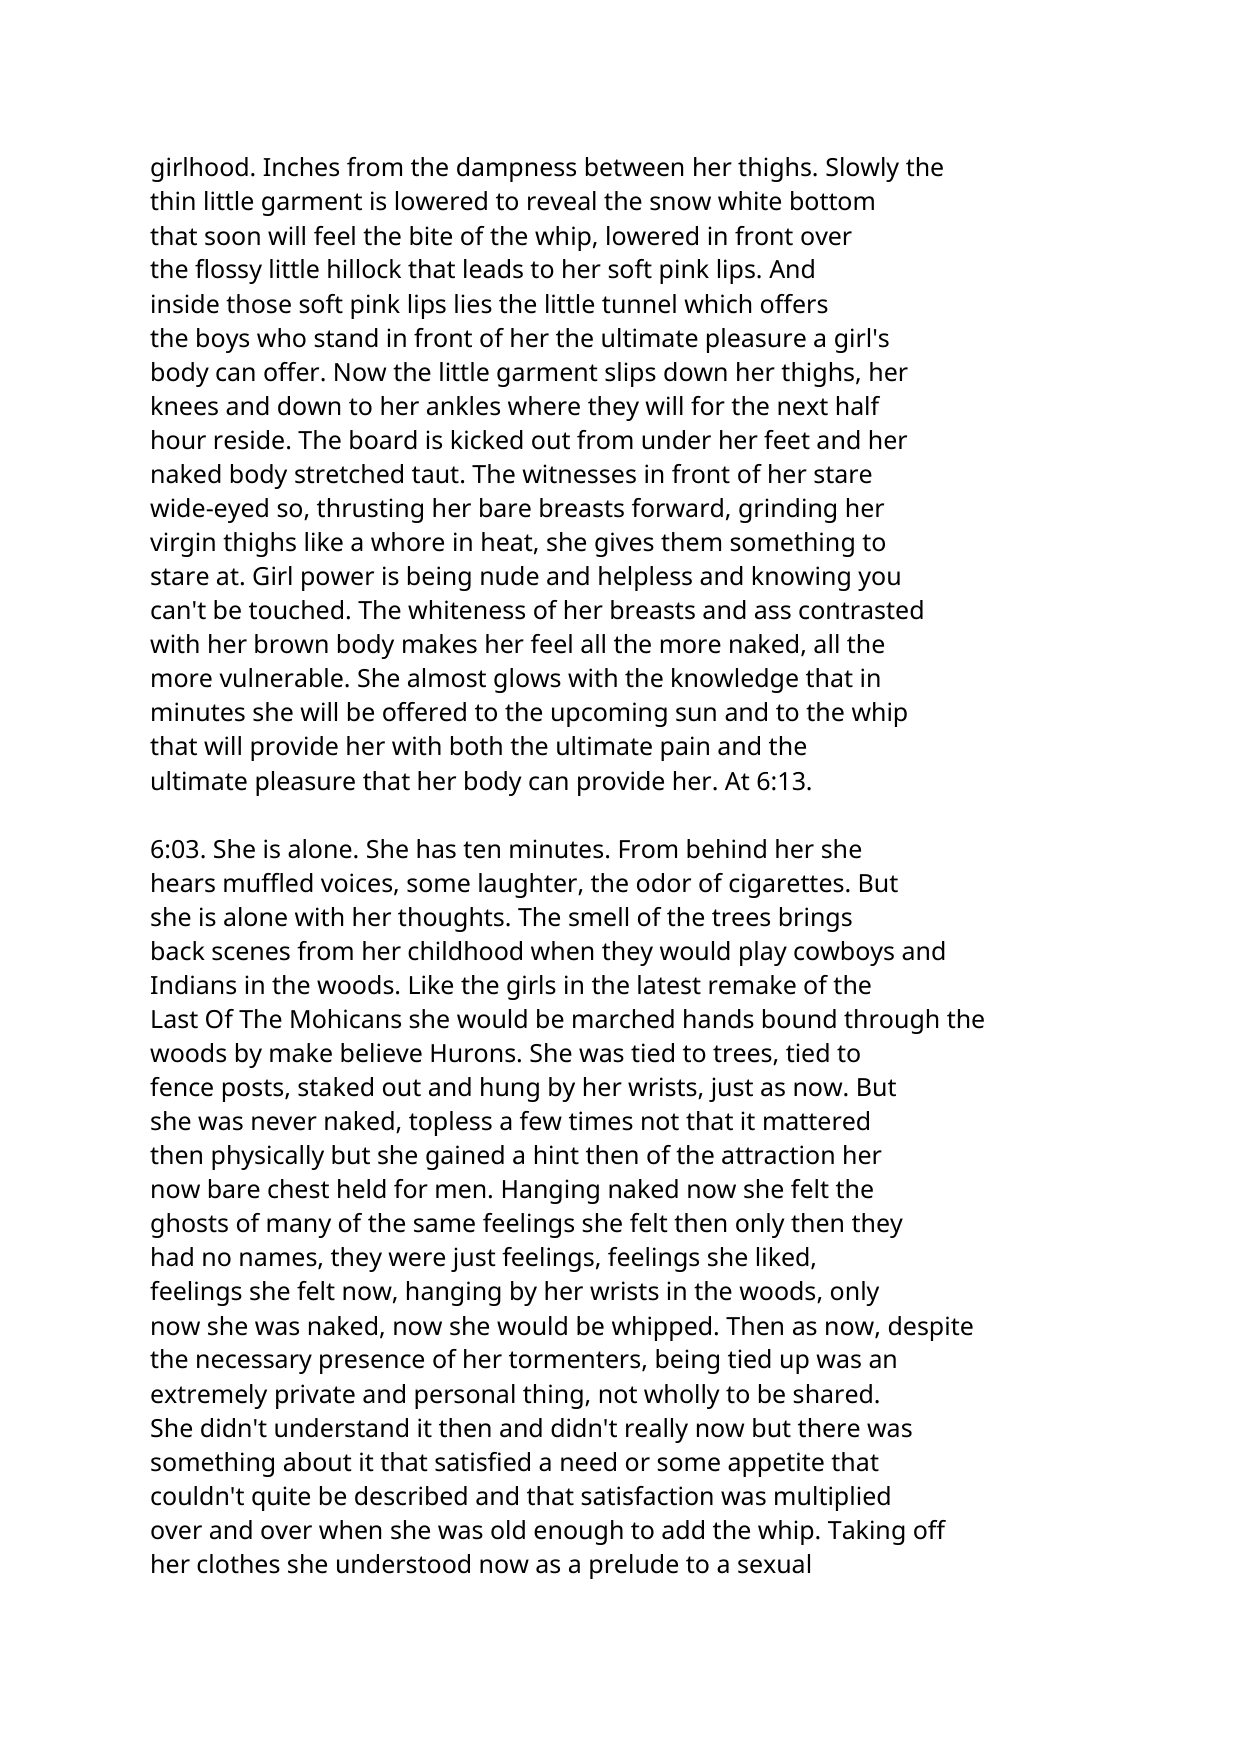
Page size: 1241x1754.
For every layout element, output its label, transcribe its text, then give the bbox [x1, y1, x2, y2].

text the boys who stand in front of her the ultimate pleasure a girl's [150, 320, 1090, 354]
text inside those soft pink lips lies the little tunnel which offers [150, 286, 1090, 320]
text hears muffled voices, some laughter, the odor of cigarettes. But [150, 865, 1090, 899]
text she is alone with her thoughts. The smell of the trees brings [150, 899, 1090, 933]
text woods by make believe Hurons. She was tied to trees, tied to [150, 1036, 1090, 1070]
text can't be touched. The whiteness of her breasts and ass contrasted [150, 593, 1090, 627]
text ultimate pleasure that her body can provide her. At 6:13. [150, 763, 1090, 797]
text something about it that satisfied a need or some appetite that [150, 1444, 1090, 1478]
text Indians in the woods. Like the girls in the latest remake of the [150, 967, 1090, 1002]
text extremely private and personal thing, not wholly to be shared. [150, 1376, 1090, 1410]
text knees and down to her ankles where they will for the next half [150, 388, 1090, 422]
text 6:03. She is alone. She has ten minutes. From behind her she [150, 831, 1090, 865]
text ghosts of many of the same feelings she felt then only then they [150, 1206, 1090, 1240]
text hour reside. The board is kicked out from under her feet and her [150, 422, 1090, 457]
text had no names, they were just feelings, feelings she liked, [150, 1240, 1090, 1274]
text now she was naked, now she would be whipped. Then as now, despite [150, 1308, 1090, 1342]
text that soon will feel the bite of the whip, lowered in front over [150, 218, 1090, 252]
text that will provide her with both the ultimate pain and the [150, 729, 1090, 763]
text naked body stretched taut. The witnesses in front of her stare [150, 457, 1090, 491]
text now bare chest held for men. Hanging naked now she felt the [150, 1172, 1090, 1206]
text stare at. Girl power is being nude and helpless and knowing you [150, 559, 1090, 593]
text She didn't understand it then and didn't really now but there was [150, 1410, 1090, 1444]
text feelings she felt now, hanging by her wrists in the woods, only [150, 1274, 1090, 1308]
text then physically but she gained a hint then of the attraction her [150, 1138, 1090, 1172]
text more vulnerable. She almost glows with the knowledge that in [150, 661, 1090, 695]
text body can offer. Now the little garment slips down her thighs, her [150, 354, 1090, 388]
text her clothes she understood now as a prelude to a sexual [150, 1547, 1090, 1581]
text girlhood. Inches from the dampness between her thighs. Slowly the [150, 150, 1090, 184]
text the necessary presence of her tormenters, being tied up was an [150, 1342, 1090, 1376]
text couldn't quite be described and that satisfaction was multiplied [150, 1478, 1090, 1512]
text she was never naked, topless a few times not that it mattered [150, 1104, 1090, 1138]
text thin little garment is lowered to reveal the snow white bottom [150, 184, 1090, 218]
text over and over when she was old enough to add the whip. Taking off [150, 1512, 1090, 1547]
text back scenes from her childhood when they would play cowboys and [150, 933, 1090, 967]
text Last Of The Mohicans she would be marched hands bound through the [150, 1002, 1090, 1036]
text wide-eyed so, thrusting her bare breasts forward, grinding her [150, 491, 1090, 525]
text fence posts, staked out and hung by her wrists, just as now. But [150, 1070, 1090, 1104]
text minutes she will be offered to the upcoming sun and to the whip [150, 695, 1090, 729]
text virgin thighs like a whore in heat, she gives them something to [150, 525, 1090, 559]
text with her brown body makes her feel all the more naked, all the [150, 627, 1090, 661]
text the flossy little hillock that leads to her soft pink lips. And [150, 252, 1090, 286]
